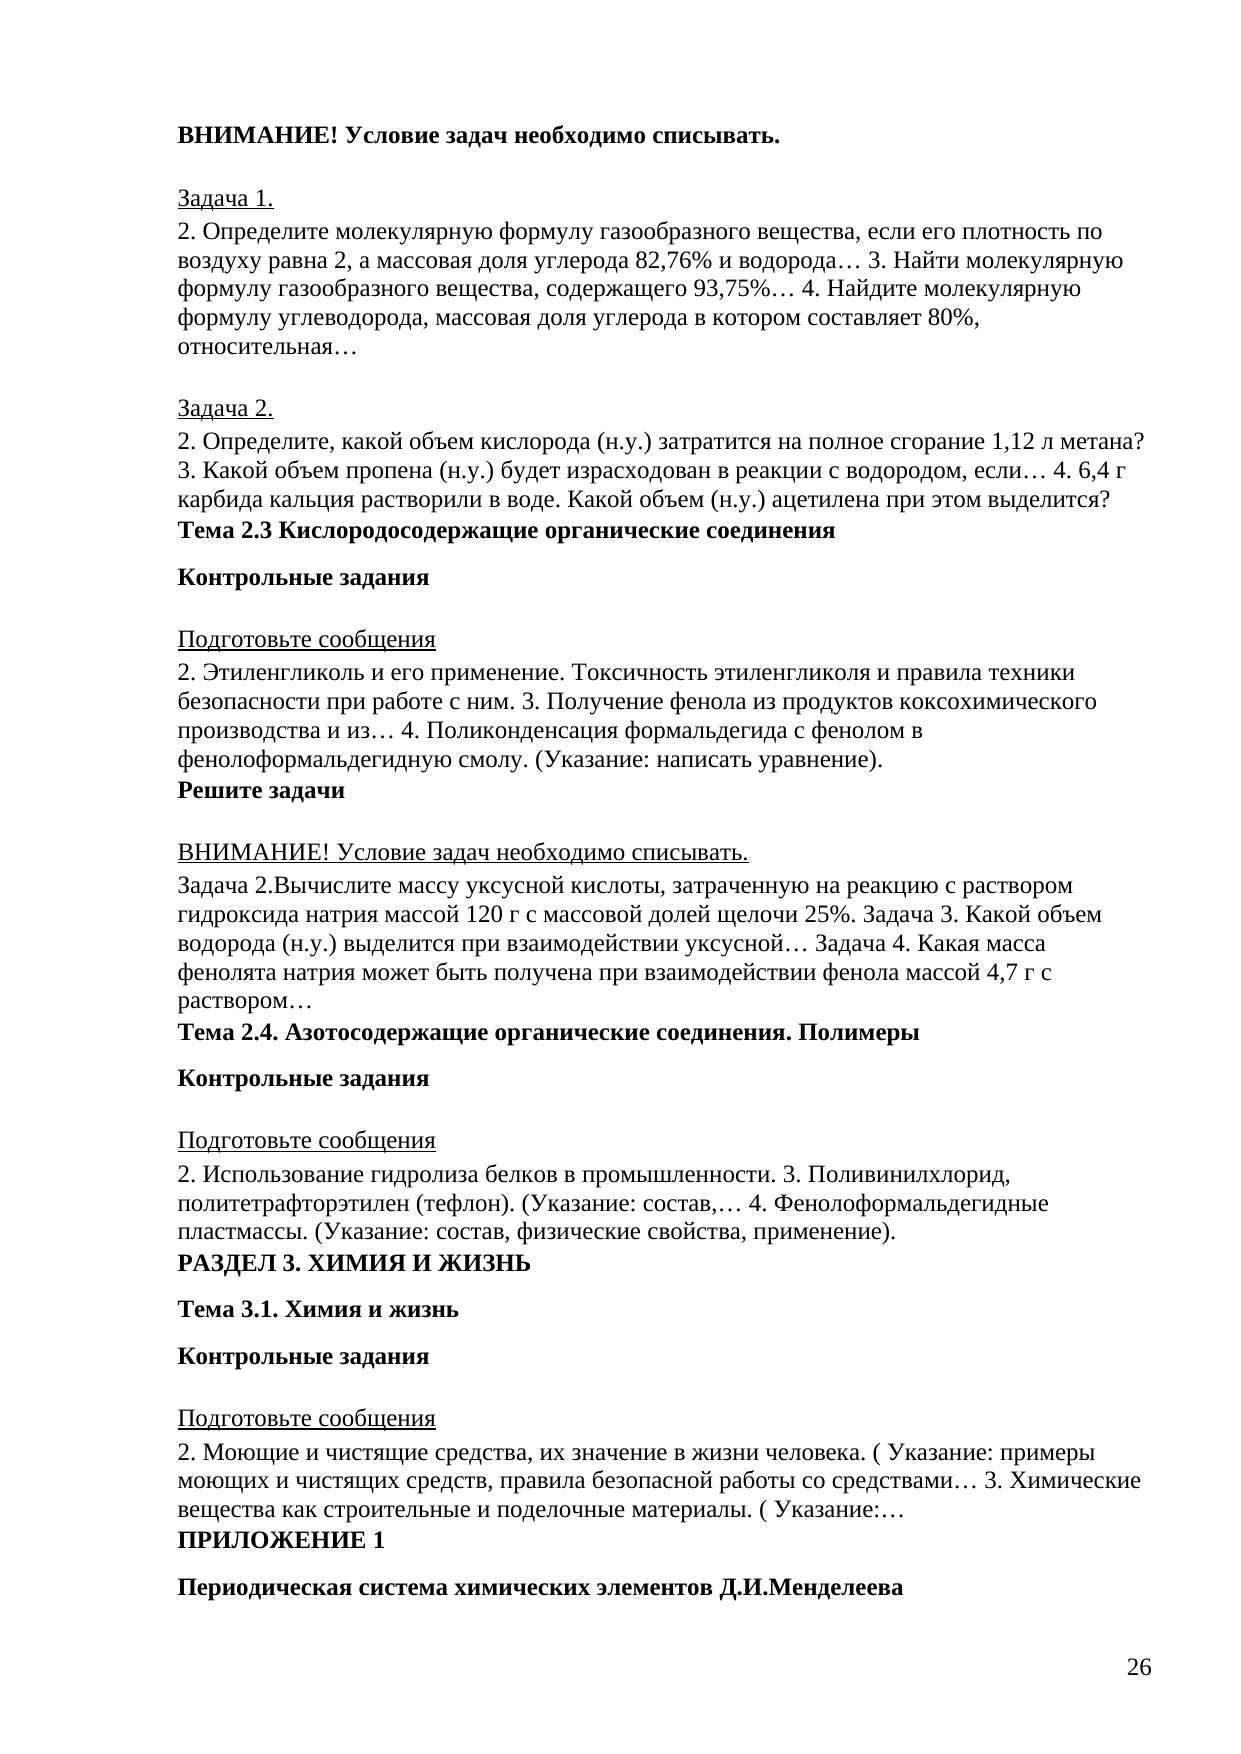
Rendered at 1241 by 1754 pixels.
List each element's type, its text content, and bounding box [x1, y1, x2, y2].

text Тема 2.4. Азотосодержащие органические соединения. Полимеры [177, 1014, 1136, 1045]
text Периодическая система химических элементов Д.И.Менделеева [177, 1570, 1136, 1601]
text Задача 1. [177, 178, 1152, 211]
text 2. Этиленгликоль и его применение. Токсичность этиленгликоля и правила техники безопасности при работе с ним. 3. Получение фенола из продуктов коксохимического производства и из… 4. Поликонденсация формальдегида с фенолом в фенолоформальдегидную смолу. (Указание: написать уравнение). [177, 657, 1152, 772]
text Контрольные задания [177, 1061, 1136, 1092]
text Задача 2.Вычислите массу уксусной кислоты, затраченную на реакцию с раствором гидроксида натрия массой 120 г с массовой долей щелочи 25%. Задача 3. Какой объем водорода (н.у.) выделится при взаимодействии уксусной… Задача 4. Какая масса фенолята натрия может быть получена при взаимодействии фенола массой 4,7 г с раствором… [177, 870, 1152, 1014]
text РАЗДЕЛ 3. ХИМИЯ И ЖИЗНЬ [177, 1245, 1136, 1276]
text Подготовьте сообщения [177, 620, 1152, 653]
text Контрольные задания [177, 1339, 1136, 1370]
text ПРИЛОЖЕНИЕ 1 [177, 1523, 1136, 1554]
text Подготовьте сообщения [177, 1399, 1152, 1432]
text Решите задачи [177, 772, 1136, 804]
text Тема 2.3 Кислородосодержащие органические соединения [177, 513, 1136, 544]
text 2. Моющие и чистящие средства, их значение в жизни человека. ( Указание: примеры моющих и чистящих средств, правила безопасной работы со средствами… 3. Химические вещества как строительные и поделочные материалы. ( Указание:… [177, 1437, 1152, 1523]
text 2. Определите молекулярную формулу газообразного вещества, если его плотность по воздуху равна 2, а массовая доля углерода 82,76% и водорода… 3. Найти молекулярную формулу газообразного вещества, содержащего 93,75%… 4. Найдите молекулярную формулу углеводорода, массовая доля углерода в котором составляет 80%, относительная… [177, 216, 1152, 360]
text Тема 3.1. Химия и жизнь [177, 1292, 1136, 1323]
text Контрольные задания [177, 559, 1136, 591]
text 2. Использование гидролиза белков в промышленности. 3. Поливинилхлорид, политетрафторэтилен (тефлон). (Указание: состав,… 4. Фенолоформальдегидные пластмассы. (Указание: состав, физические свойства, применение). [177, 1159, 1152, 1245]
text ВНИМАНИЕ! Условие задач необходимо списывать. [177, 833, 1152, 866]
text 2. Определите, какой объем кислорода (н.у.) затратится на полное сгорание 1,12 л метана? 3. Какой объем пропена (н.у.) будет израсходован в реакции с водородом, если… 4. 6,4 г карбида кальция растворили в воде. Какой объем (н.у.) ацетилена при этом выделится? [177, 426, 1152, 513]
text Подготовьте сообщения [177, 1121, 1152, 1154]
text Задача 2. [177, 389, 1152, 422]
text ВНИМАНИЕ! Условие задач необходимо списывать. [177, 118, 1136, 149]
